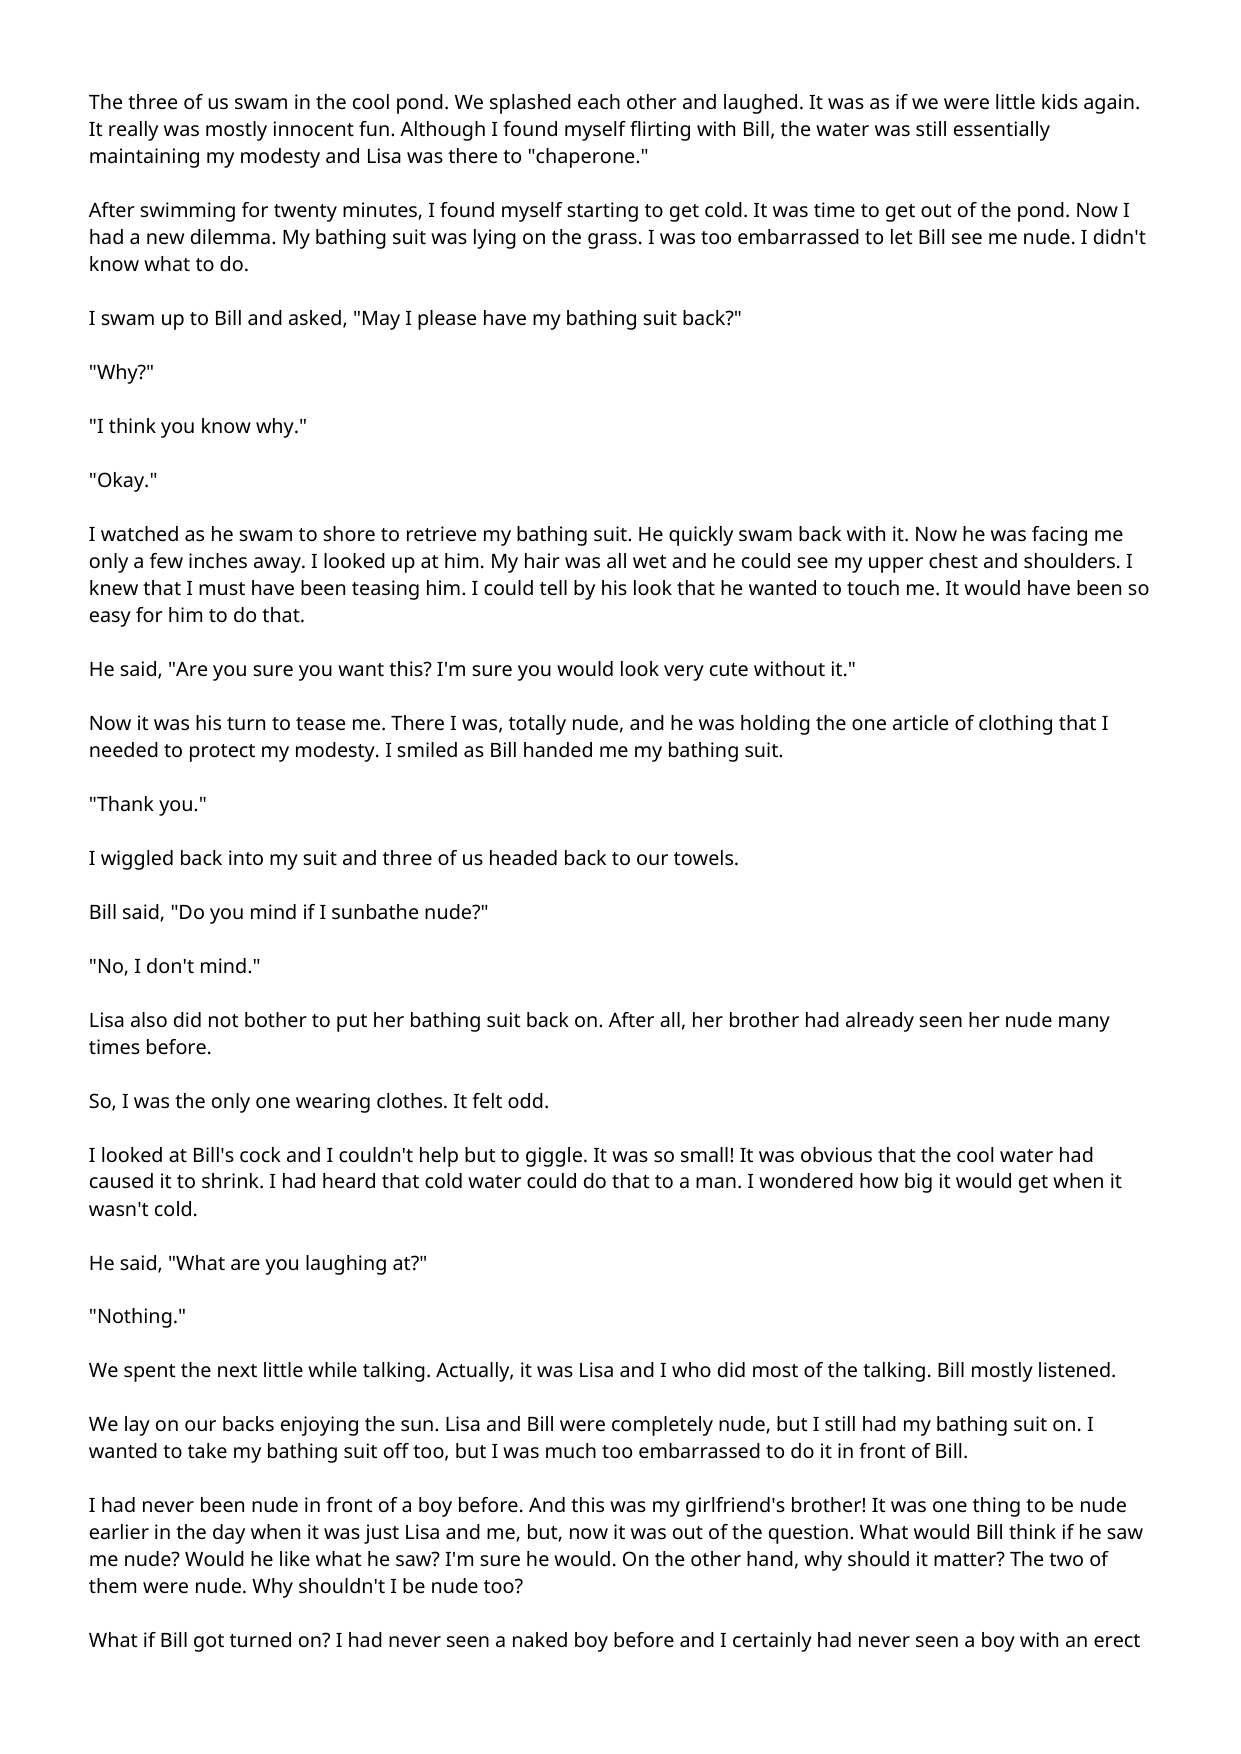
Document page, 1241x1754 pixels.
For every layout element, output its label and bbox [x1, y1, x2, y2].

text [89, 89, 1152, 1653]
